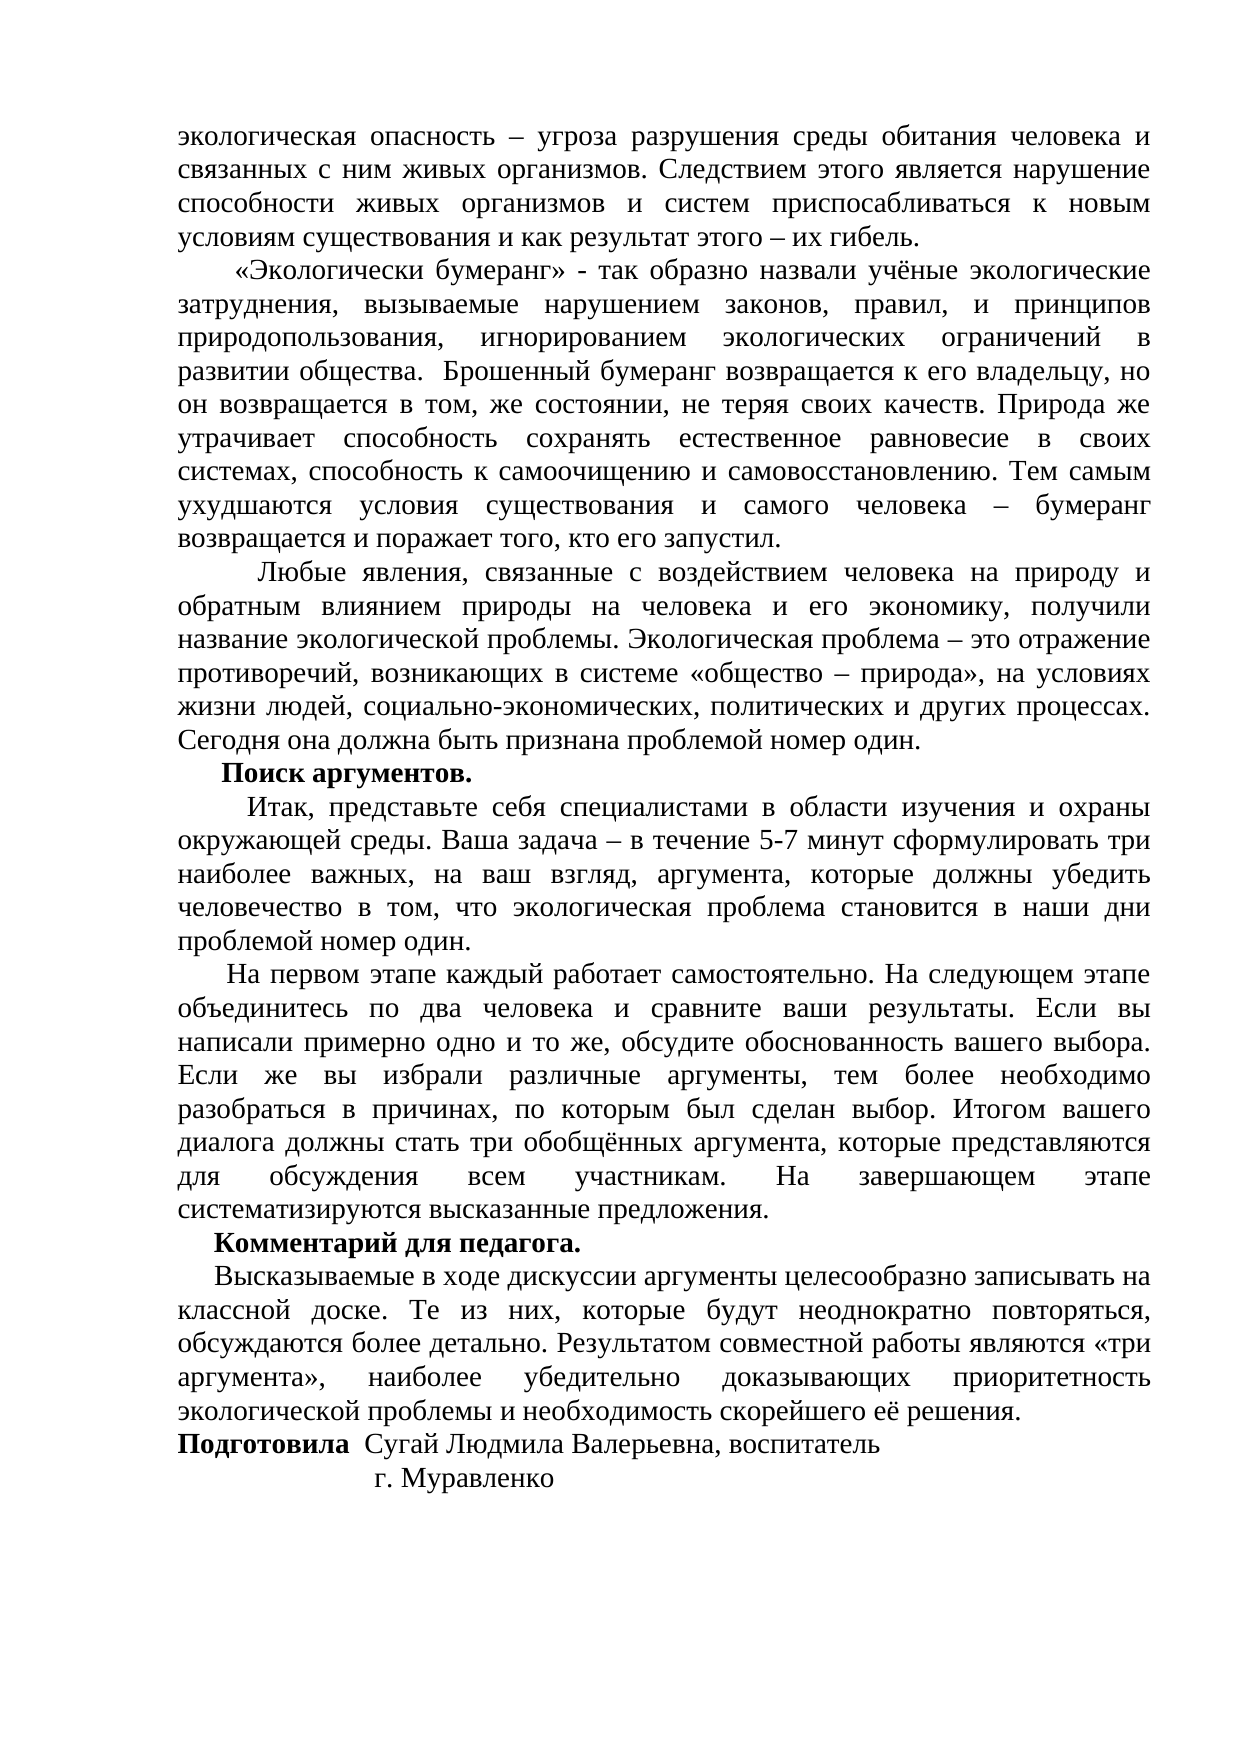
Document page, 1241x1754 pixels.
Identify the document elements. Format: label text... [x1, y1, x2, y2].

text г. Муравленко [177, 1460, 1152, 1493]
text Итак, представьте себя специалистами в области изучения и охраны окружающей среды. Ваша задача – в течение 5-7 минут сформулировать три наиболее важных, на ваш взгляд, аргумента, которые должны убедить человечество в том, что экологическая проблема становится в наши дни проблемой номер один. [177, 789, 1152, 957]
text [177, 118, 1152, 252]
text «Экологически бумеранг» - так образно назвали учёные экологические затруднения, вызываемые нарушением законов, правил, и принципов природопользования, игнорированием экологических ограничений в развитии общества. Брошенный бумеранг возвращается к его владельцу, но он возвращается в том, же состоянии, не теряя своих качеств. Природа же утрачивает способность сохранять естественное равновесие в своих системах, способность к самоочищению и самовосстановлению. Тем самым ухудшаются условия существования и самого человека – бумеранг возвращается и поражает того, кто его запустил. [177, 252, 1152, 554]
text На первом этапе каждый работает самостоятельно. На следующем этапе объединитесь по два человека и сравните ваши результаты. Если вы написали примерно одно и то же, обсудите обоснованность вашего выбора. Если же вы избрали различные аргументы, тем более необходимо разобраться в причинах, по которым был сделан выбор. Итогом вашего диалога должны стать три обобщённых аргумента, которые представляются для обсуждения всем участникам. На завершающем этапе систематизируются высказанные предложения. [177, 957, 1152, 1225]
text Подготовила Сугай Людмила Валерьевна, воспитатель [177, 1426, 1152, 1460]
text Поиск аргументов. [177, 755, 1152, 789]
text Высказываемые в ходе дискуссии аргументы целесообразно записывать на классной доске. Те из них, которые будут неоднократно повторяться, обсуждаются более детально. Результатом совместной работы являются «три аргумента», наиболее убедительно доказывающих приоритетность экологической проблемы и необходимость скорейшего её решения. [177, 1258, 1152, 1426]
text Любые явления, связанные с воздействием человека на природу и обратным влиянием природы на человека и его экономику, получили название экологической проблемы. Экологическая проблема – это отражение противоречий, возникающих в системе «общество – природа», на условиях жизни людей, социально-экономических, политических и других процессах. Сегодня она должна быть признана проблемой номер один. [177, 554, 1152, 755]
text Комментарий для педагога. [177, 1225, 1152, 1258]
